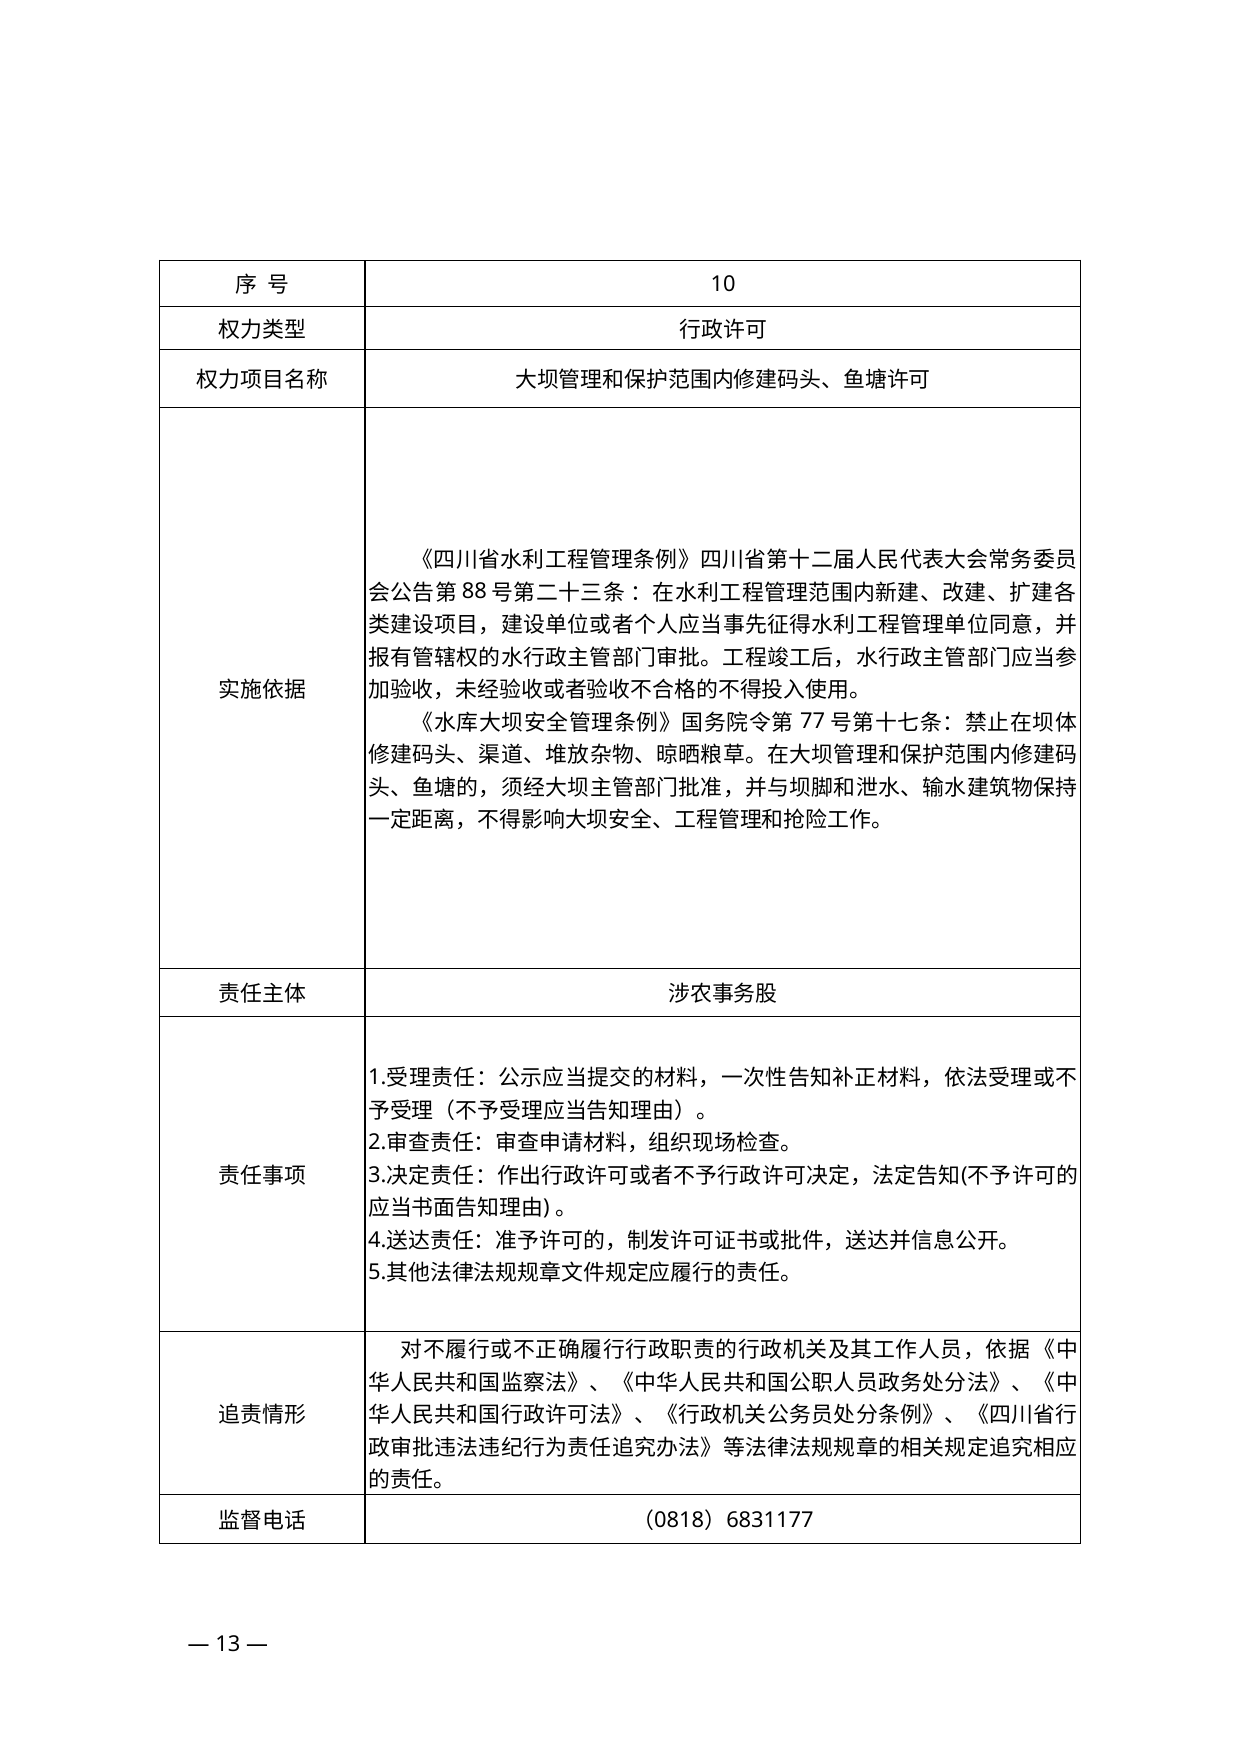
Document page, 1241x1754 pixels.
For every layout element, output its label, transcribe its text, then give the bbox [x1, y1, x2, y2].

table_cell 追责情形 [160, 1332, 364, 1494]
table_cell 《四川省水利工程管理条例》四川省第十二届人民代表大会常务委员会公告第88号第二十三条 ：在水利工程管理范围内新建、改建、扩建各类建设项目，建设单位或者个人应当事先征得水利工程管理单位同意，并报有管辖权的水行政主管部门审批。工程竣工后，水行政主管部门应当参加验收，未经验收或者验收不合格的不得投入使用。 《水库大坝安全管理条例》国务院令第77号第十七条：禁止在坝体修建码头、渠道、堆放杂物、晾晒粮草。在大坝管理和保护范围内修建码头、鱼塘的，须经大坝主管部门批准，并与坝脚和泄水、输水建筑物保持一定距离，不得影响大坝安全、工程管理和抢险工作。 [366, 408, 1080, 968]
table_cell 大坝管理和保护范围内修建码头、鱼塘许可 [366, 350, 1080, 407]
table_cell 实施依据 [160, 408, 364, 968]
table_cell 责任事项 [160, 1017, 364, 1331]
table_cell 责任主体 [160, 969, 364, 1016]
table_cell 行政许可 [366, 307, 1080, 349]
table_header 序 号 [160, 261, 364, 306]
table_cell 监督电话 [160, 1495, 364, 1542]
table_cell 1.受理责任：公示应当提交的材料，一次性告知补正材料，依法受理或不予受理（不予受理应当告知理由）。 2.审查责任：审查申请材料，组织现场检查。 3.决定责任：作出行政许可或者不予行政许可决定，法定告知(不予许可的应当书面告知理由) 。 4.送达责任：准予许可的，制发许可证书或批件，送达并信息公开。 5.其他法律法规规章文件规定应履行的责任。 [366, 1017, 1080, 1331]
table_cell 权力类型 [160, 307, 364, 349]
table_cell 涉农事务股 [366, 969, 1080, 1016]
table_cell 权力项目名称 [160, 350, 364, 407]
table_header 10 [366, 261, 1080, 306]
table_cell 对不履行或不正确履行行政职责的行政机关及其工作人员，依据《中华人民共和国监察法》、《中华人民共和国公职人员政务处分法》、《中华人民共和国行政许可法》、《行政机关公务员处分条例》、《四川省行政审批违法违纪行为责任追究办法》等法律法规规章的相关规定追究相应的责任。 [366, 1332, 1080, 1494]
table_cell （0818）6831177 [366, 1495, 1080, 1542]
